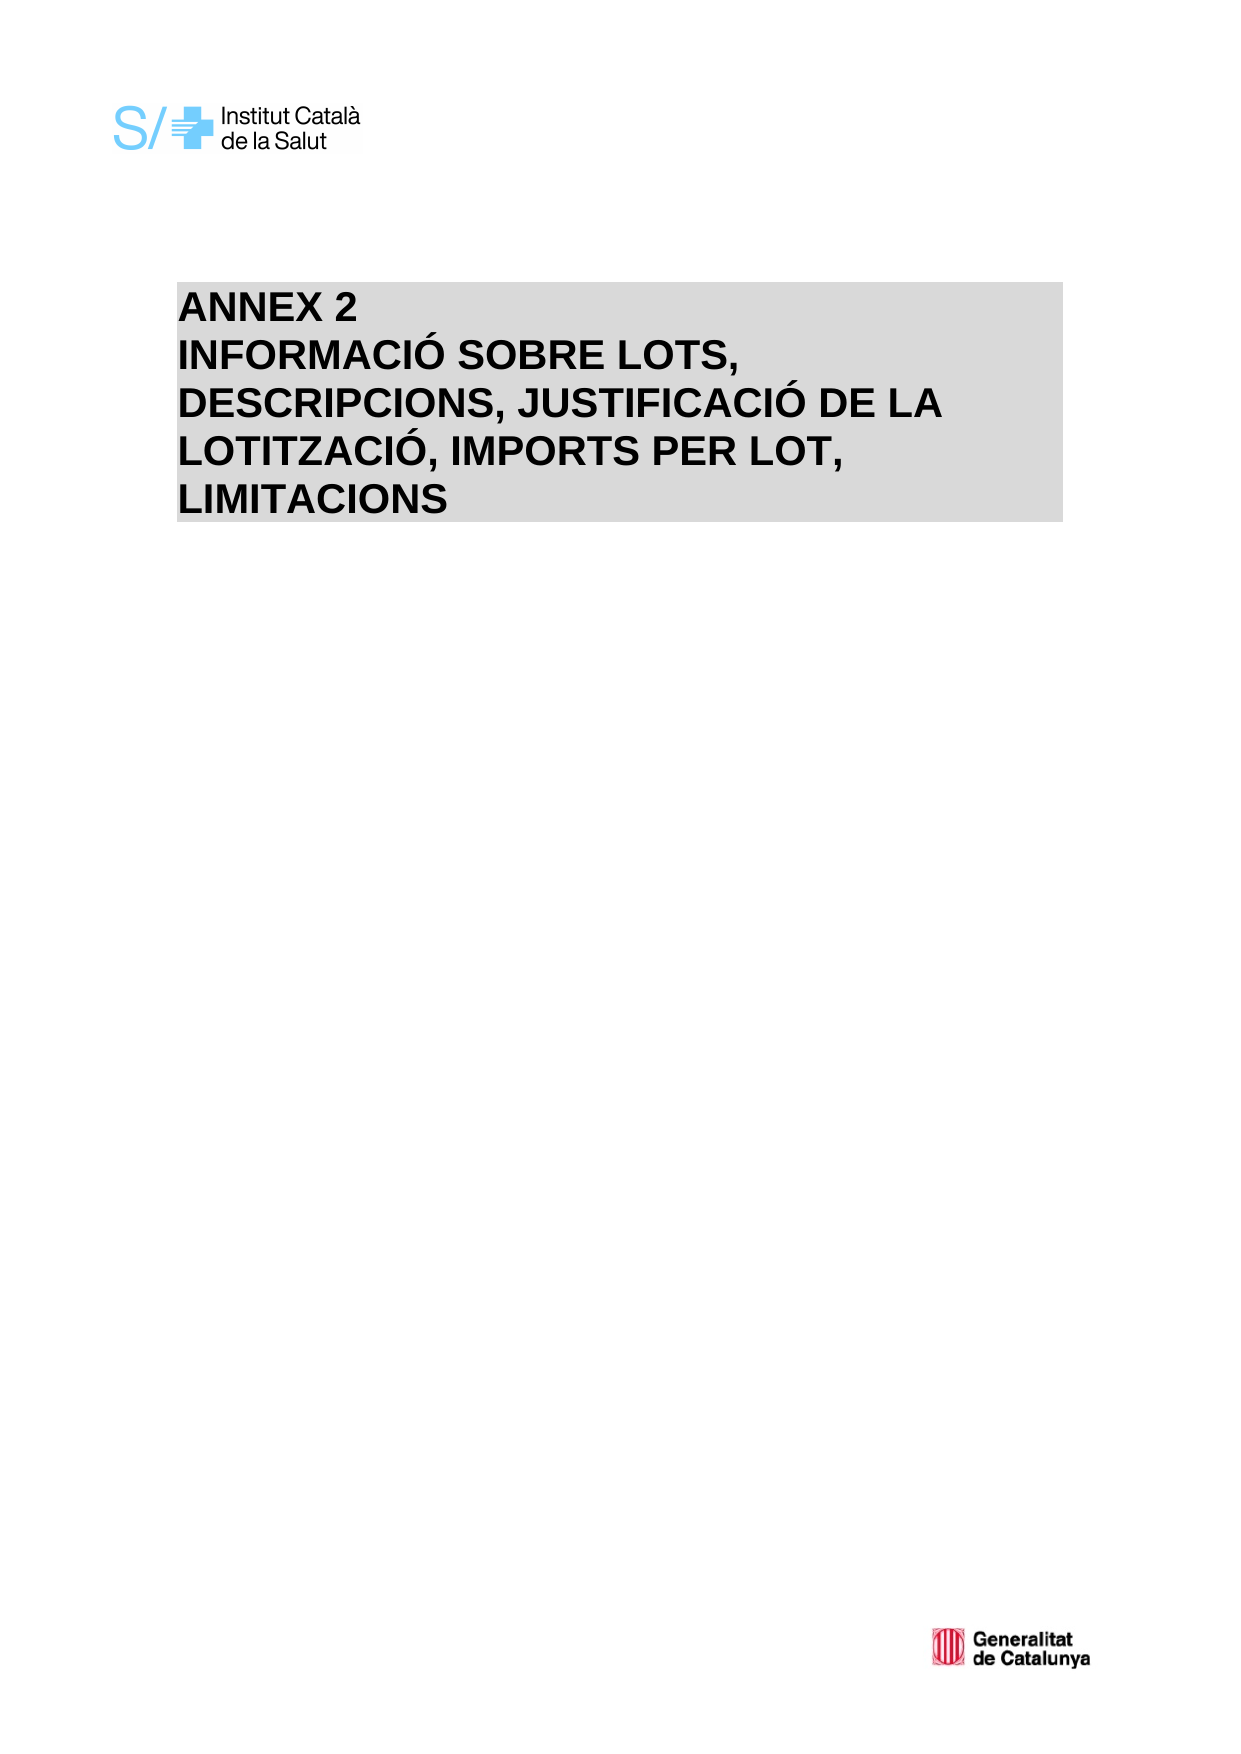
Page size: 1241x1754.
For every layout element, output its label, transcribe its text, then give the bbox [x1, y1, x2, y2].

text INFORMACIÓ SOBRE LOTS, DESCRIPCIONS, JUSTIFICACIÓ DE LA LOTITZACIÓ, IMPORTS PER LOT, LIMITACIONS [177, 330, 1063, 522]
text ANNEX 2 [177, 282, 1063, 330]
picture [112, 103, 363, 154]
picture [893, 1621, 1129, 1674]
